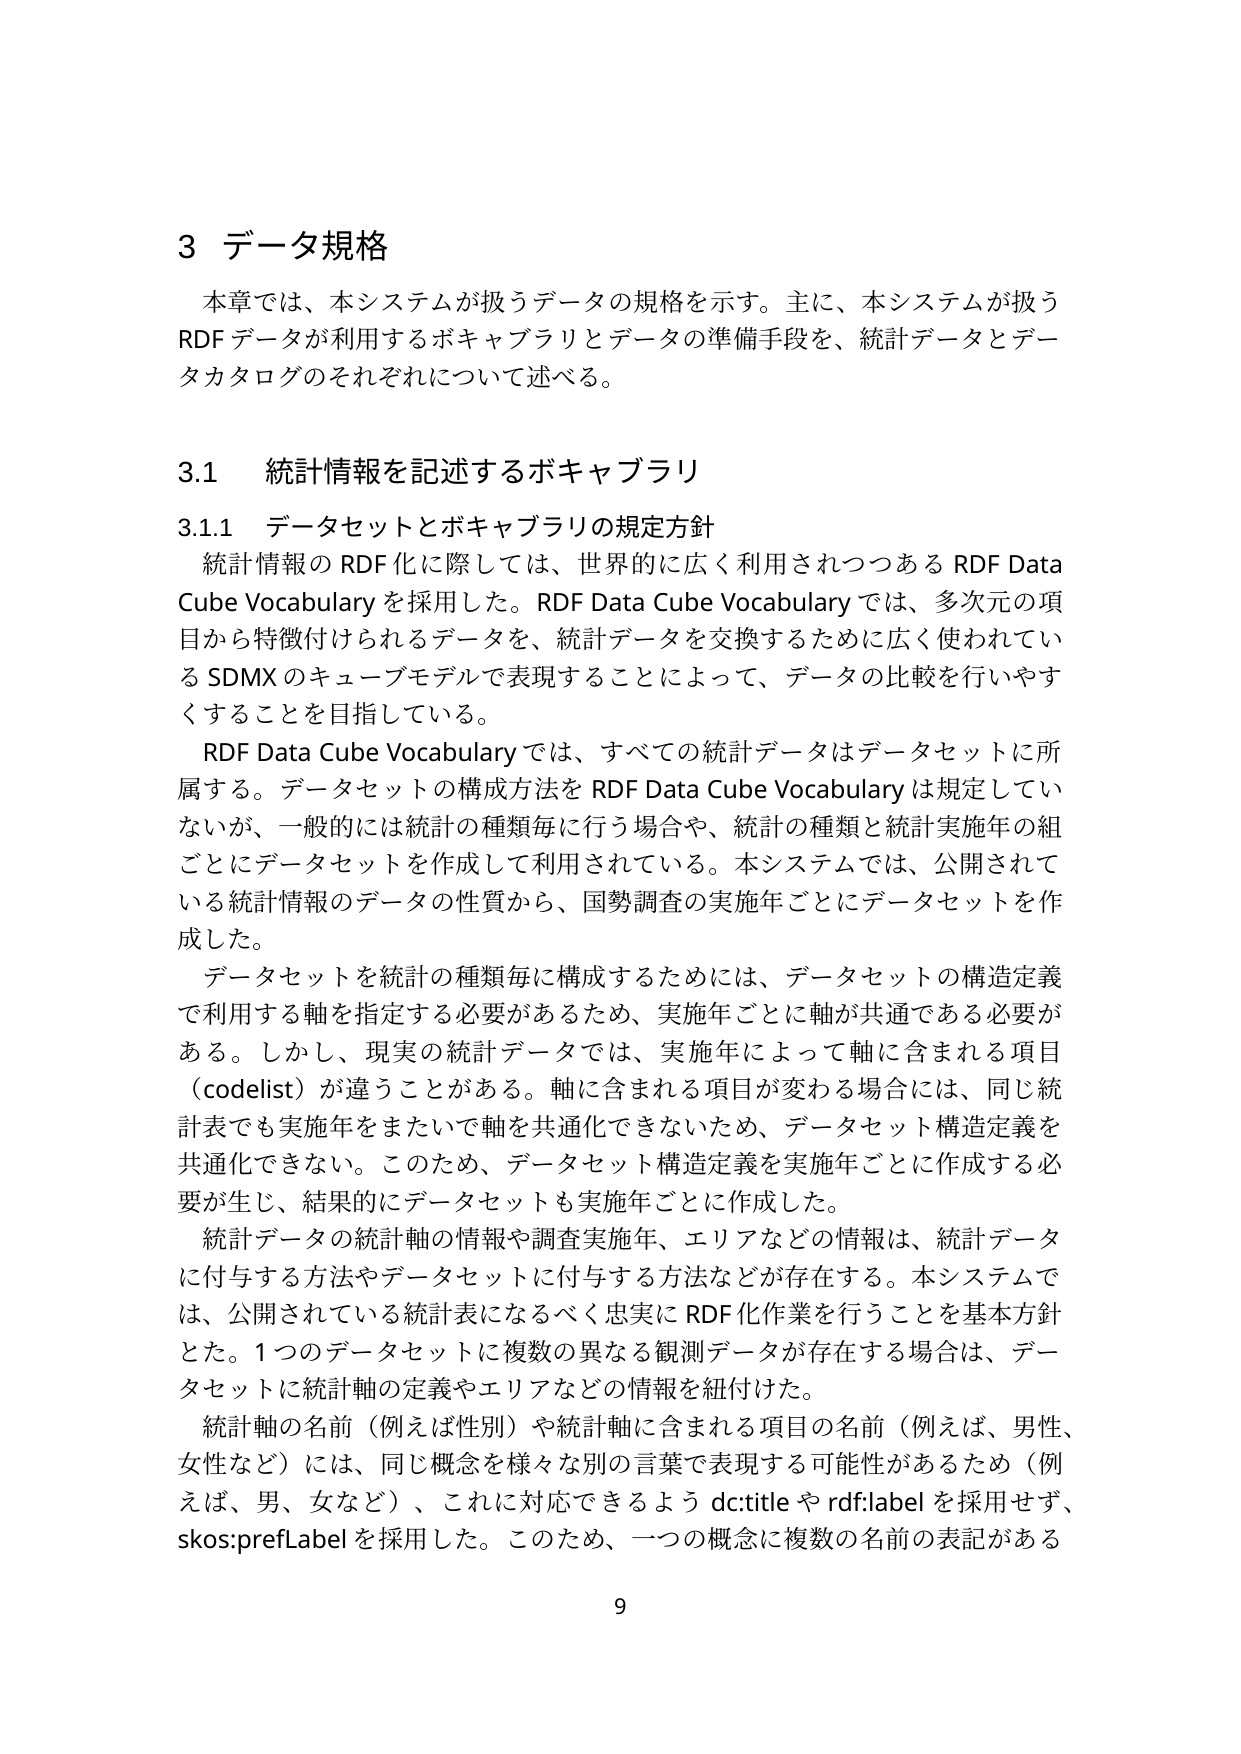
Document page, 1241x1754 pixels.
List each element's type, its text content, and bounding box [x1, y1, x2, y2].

subtitle 統計情報を記述するボキャブラリ [177, 432, 1063, 507]
text 統計データの統計軸の情報や調査実施年、エリアなどの情報は、統計データに付与する方法やデータセットに付与する方法などが存在する。本システムでは、公開されている統計表になるべく忠実にRDF化作業を行うことを基本方針とた。1つのデータセットに複数の異なる観測データが存在する場合は、データセットに統計軸の定義やエリアなどの情報を紐付けた。 [177, 1219, 1063, 1407]
text 統計情報のRDF化に際しては、世界的に広く利用されつつあるRDF Data Cube Vocabularyを採用した。RDF Data Cube Vocabularyでは、多次元の項目から特徴付けられるデータを、統計データを交換するために広く使われているSDMXのキューブモデルで表現することによって、データの比較を行いやすくすることを目指している。 [177, 544, 1063, 732]
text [177, 1407, 1063, 1557]
text 本章では、本システムが扱うデータの規格を示す。主に、本システムが扱うRDFデータが利用するボキャブラリとデータの準備手段を、統計データとデータカタログのそれぞれについて述べる。 [177, 282, 1063, 394]
text RDF Data Cube Vocabularyでは、すべての統計データはデータセットに所属する。データセットの構成方法をRDF Data Cube Vocabularyは規定していないが、一般的には統計の種類毎に行う場合や、統計の種類と統計実施年の組ごとにデータセットを作成して利用されている。本システムでは、公開されている統計情報のデータの性質から、国勢調査の実施年ごとにデータセットを作成した。 [177, 732, 1063, 957]
subtitle データ規格 [177, 207, 1063, 282]
subtitle データセットとボキャブラリの規定方針 [177, 507, 1063, 544]
text データセットを統計の種類毎に構成するためには、データセットの構造定義で利用する軸を指定する必要があるため、実施年ごとに軸が共通である必要がある。しかし、現実の統計データでは、実施年によって軸に含まれる項目（codelist）が違うことがある。軸に含まれる項目が変わる場合には、同じ統計表でも実施年をまたいで軸を共通化できないため、データセット構造定義を共通化できない。このため、データセット構造定義を実施年ごとに作成する必要が生じ、結果的にデータセットも実施年ごとに作成した。 [177, 957, 1063, 1219]
